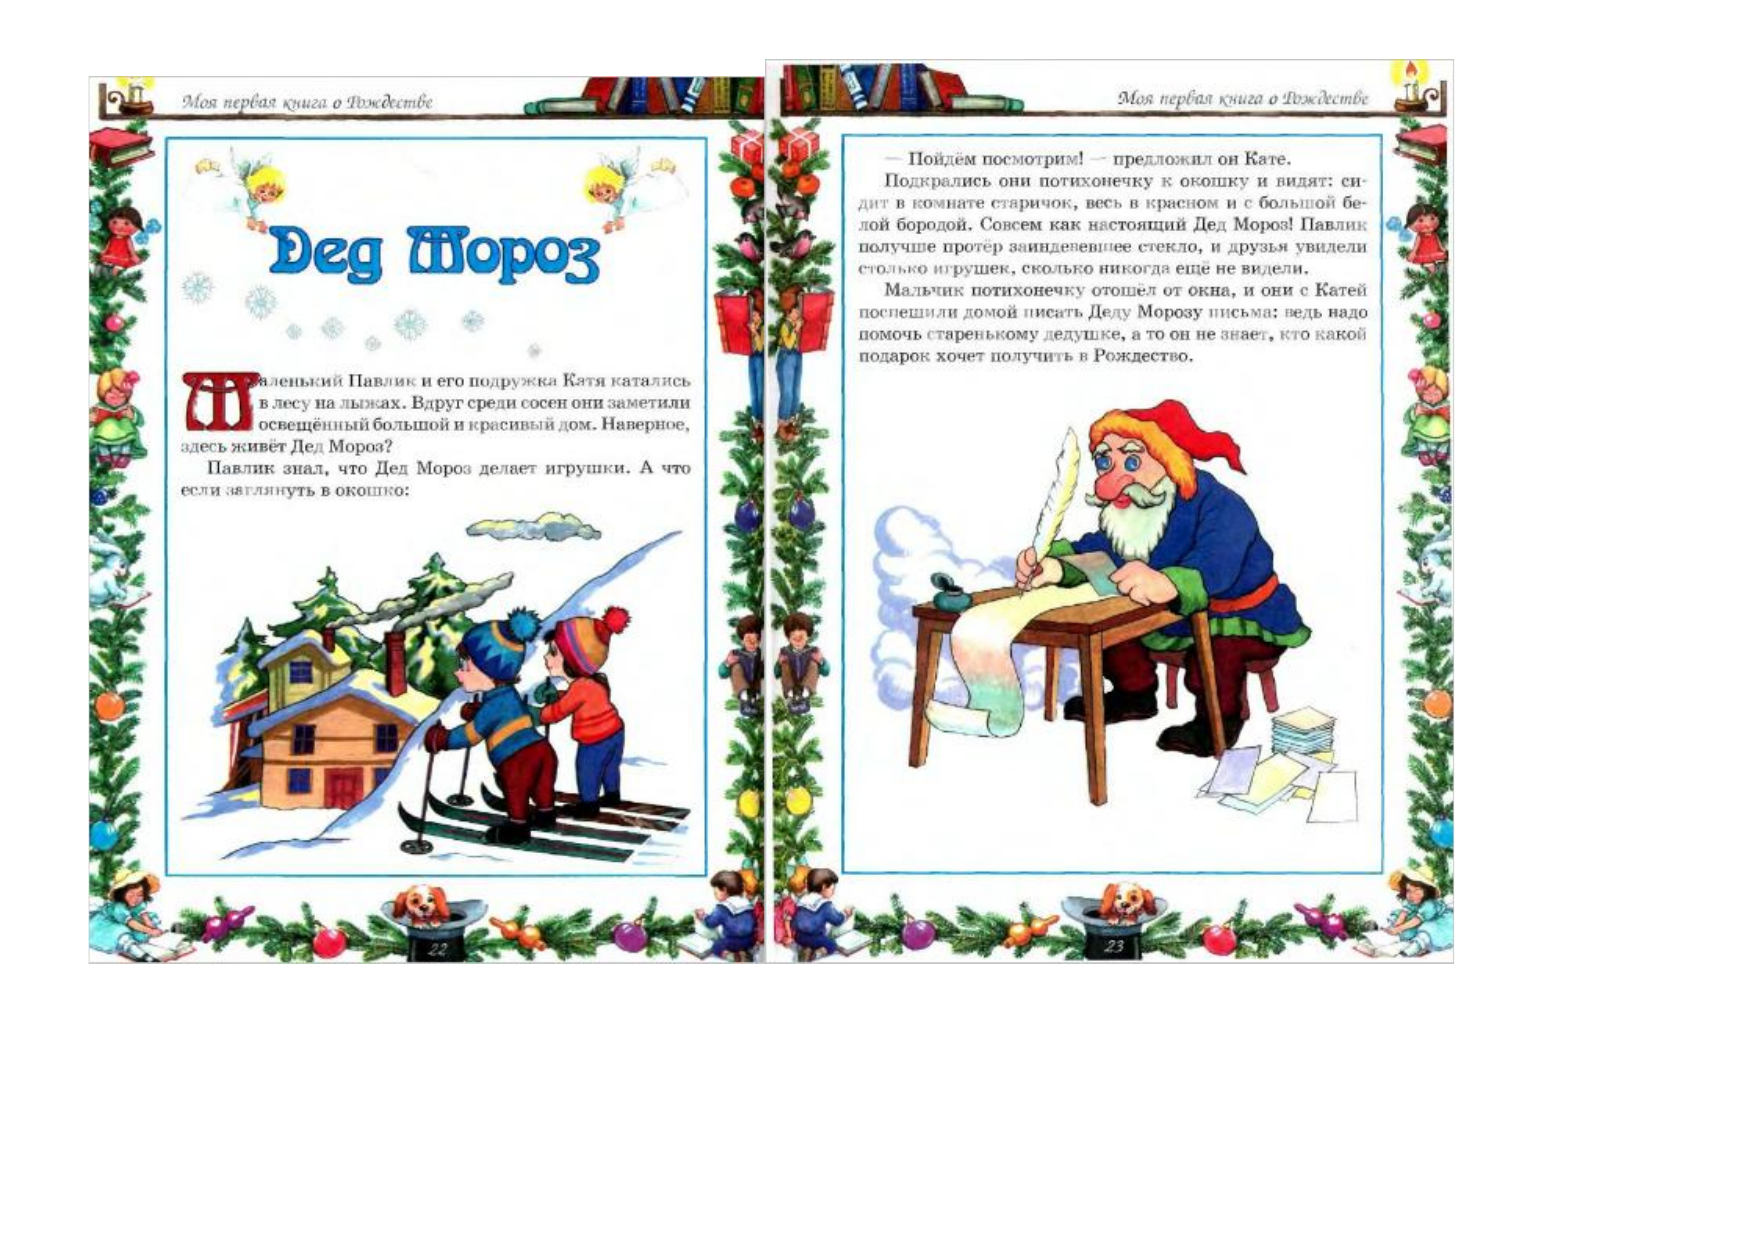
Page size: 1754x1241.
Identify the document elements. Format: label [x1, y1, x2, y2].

picture [88, 59, 1455, 964]
